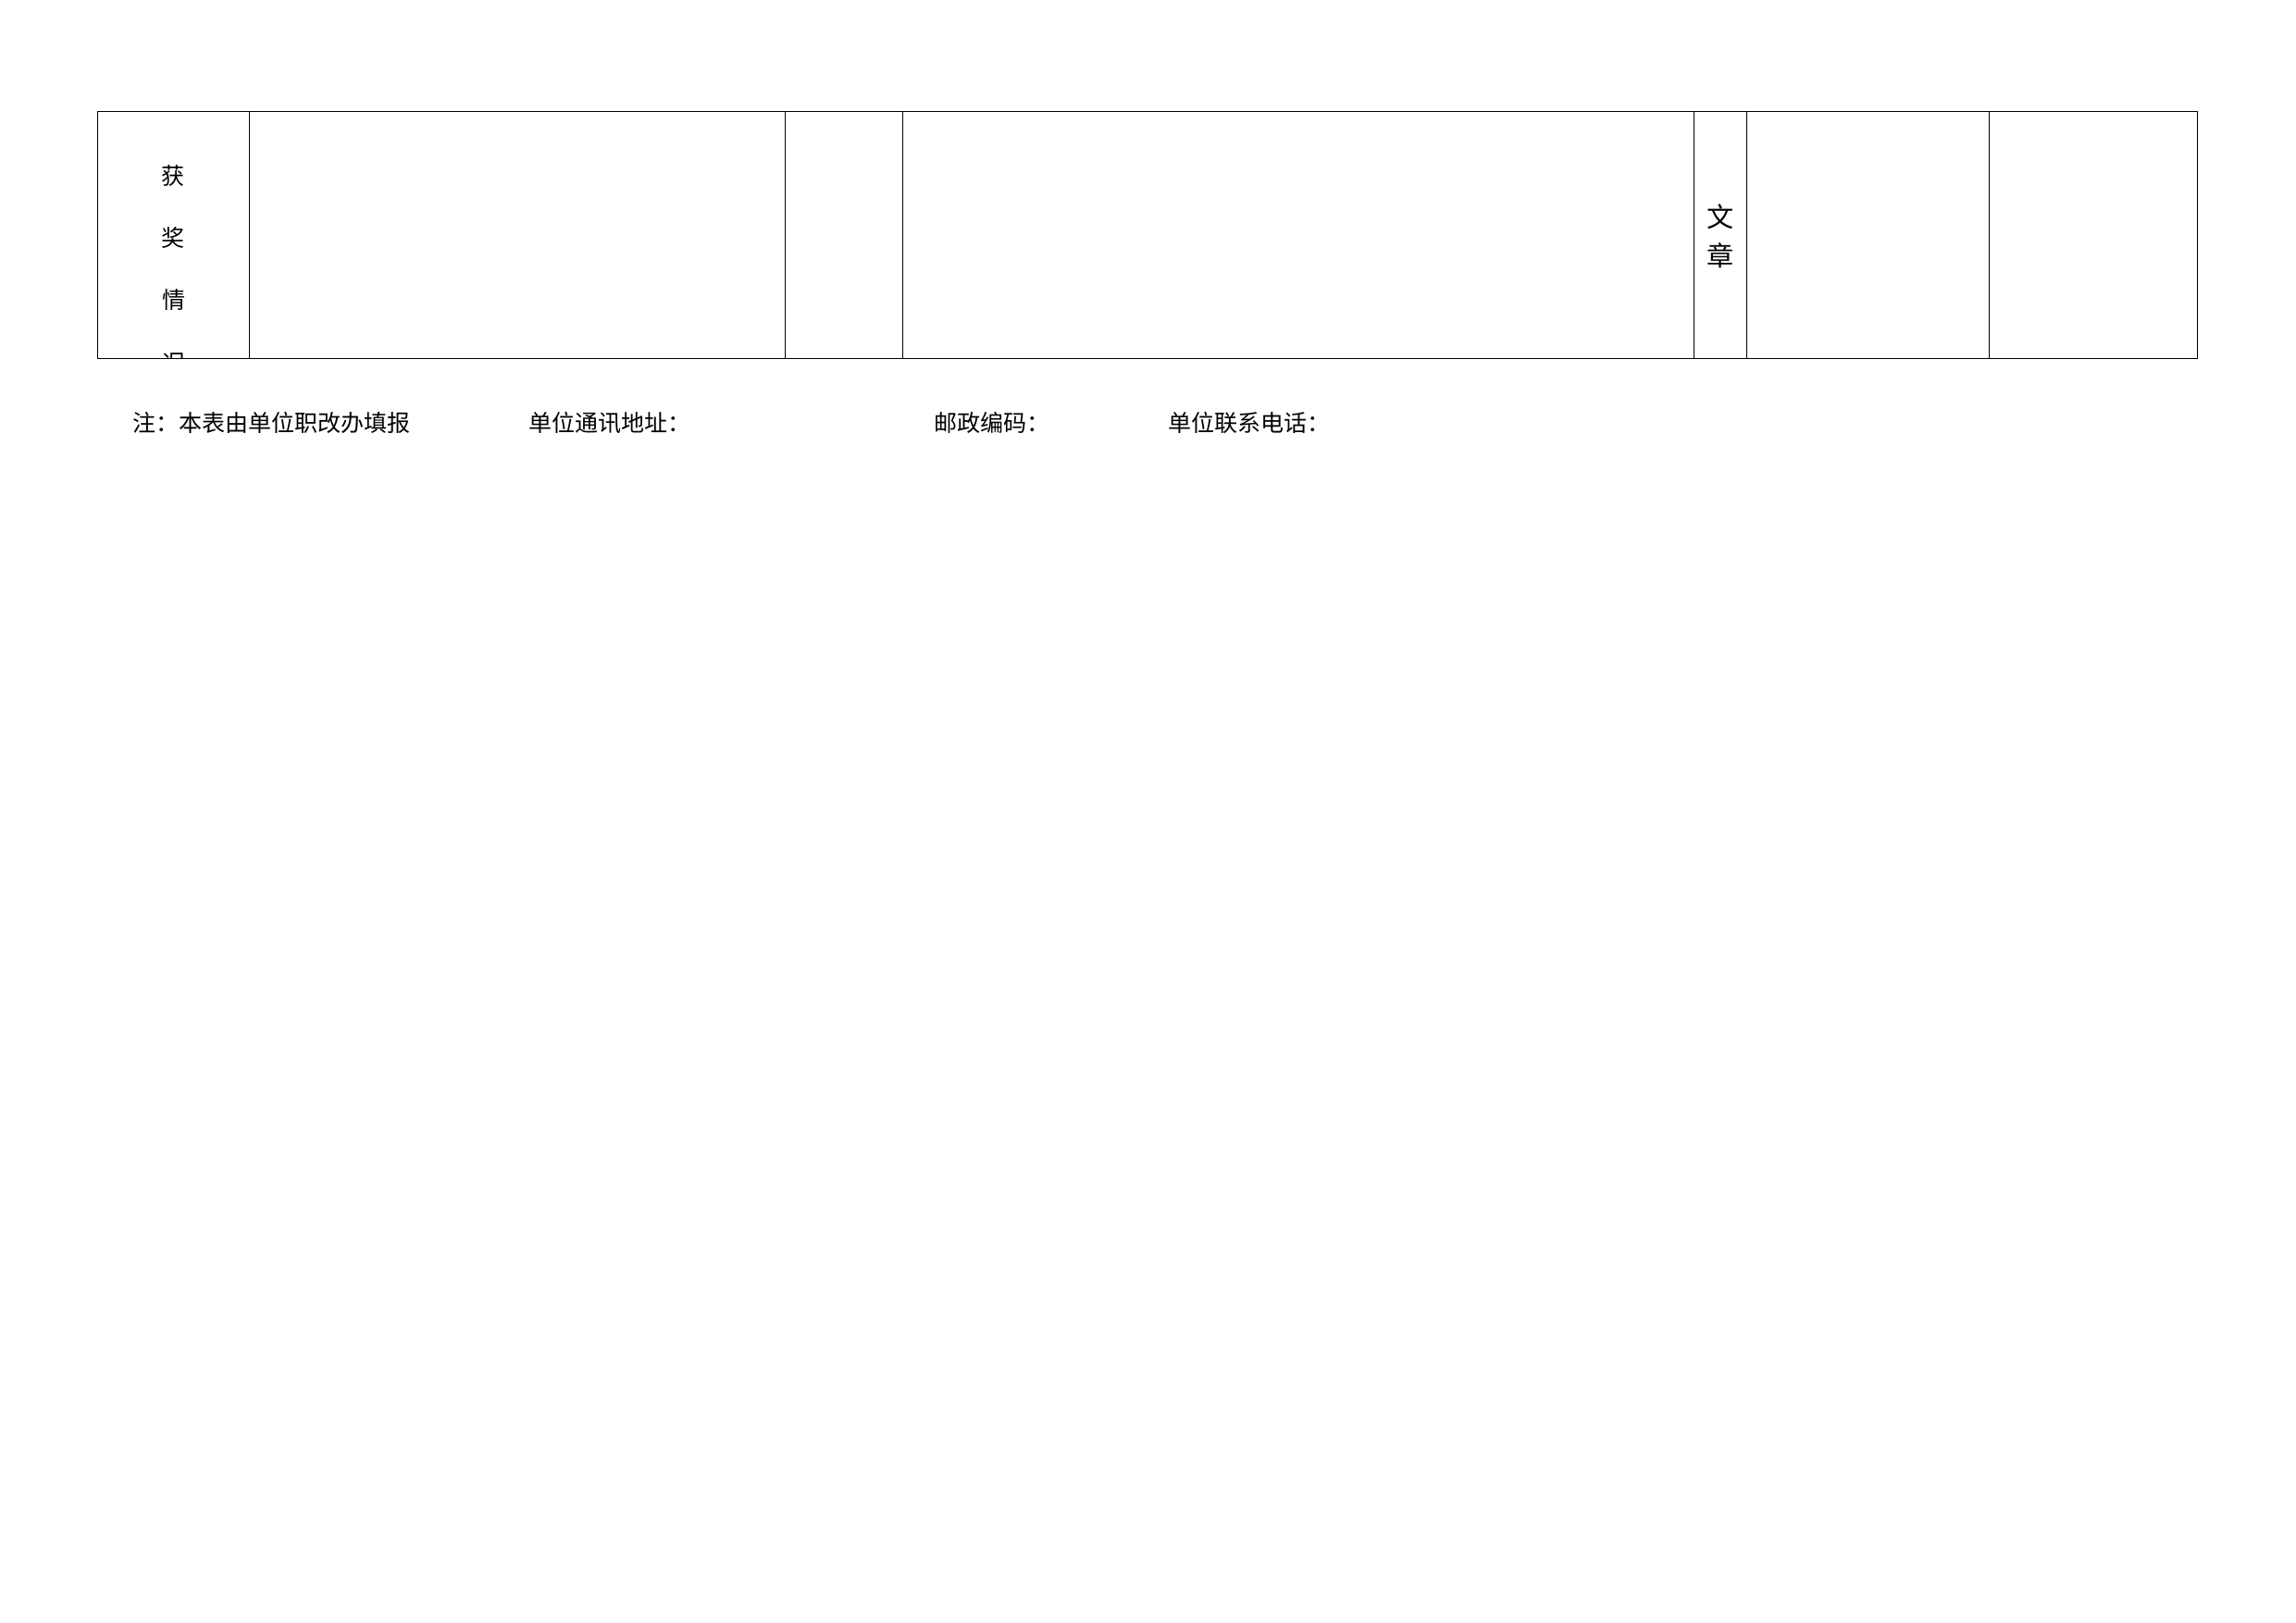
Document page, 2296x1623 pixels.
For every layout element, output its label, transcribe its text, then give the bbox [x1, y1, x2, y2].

table_cell [1990, 112, 2197, 358]
table_cell 其 它文章 [1694, 112, 1746, 358]
table_cell [250, 112, 785, 358]
text 注：本表由单位职改办填报 单位通讯地址： 邮政编码： 单位联系电话： [109, 390, 2186, 452]
table_cell 获 奖 情 况 [98, 112, 249, 358]
table_cell [1747, 112, 1989, 358]
